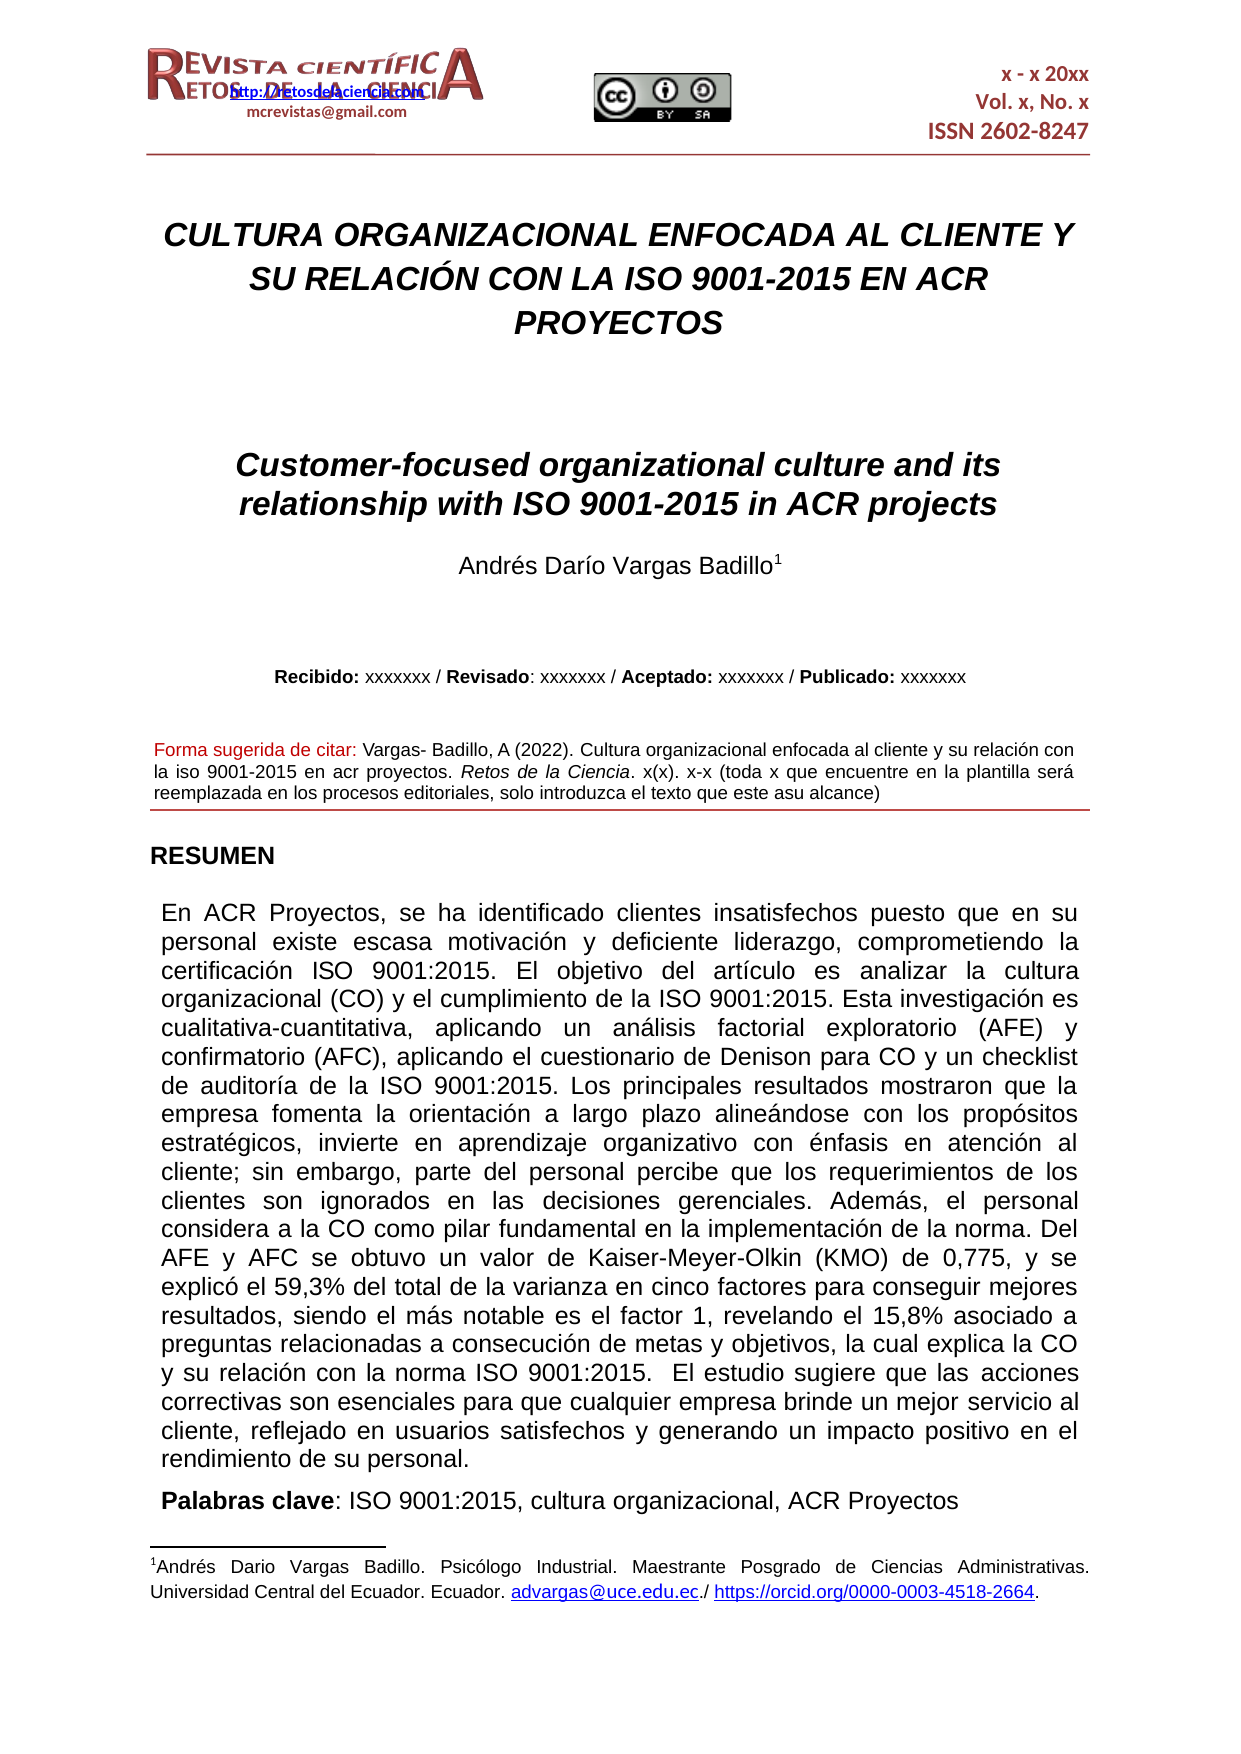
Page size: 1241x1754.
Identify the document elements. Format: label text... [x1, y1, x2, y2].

picture [593, 73, 732, 122]
text Customer-focused organizational culture and its relationship with ISO 9001-2015 in ACR projects [150, 445, 1090, 522]
picture [146, 47, 485, 100]
text Palabras clave: ISO 9001:2015, cultura organizacional, ACR Proyectos [161, 1486, 1079, 1514]
text Andrés Darío Vargas Badillo [150, 551, 1090, 579]
text CULTURA ORGANIZACIONAL ENFOCADA AL CLIENTE Y SU RELACIÓN CON LA ISO 9001-2015 EN ACR PROYECTOS [150, 215, 1090, 342]
text En ACR Proyectos, se ha identificado clientes insatisfechos puesto que en su personal existe escasa motivación y deficiente liderazgo, comprometiendo la certificación ISO 9001:2015. El objetivo del artículo es analizar la cultura organizacional (CO) y el cumplimiento de la ISO 9001:2015. Esta investigación es cualitativa-cuantitativa, aplicando un análisis factorial exploratorio (AFE) y confirmatorio (AFC), aplicando el cuestionario de Denison para CO y un checklist de auditoría de la ISO 9001:2015. Los principales resultados mostraron que la empresa fomenta la orientación a largo plazo alineándose con los propósitos estratégicos, invierte en aprendizaje organizativo con énfasis en atención al cliente; sin embargo, parte del personal percibe que los requerimientos de los clientes son ignorados en las decisiones gerenciales. Además, el personal considera a la CO como pilar fundamental en la implementación de la norma. Del AFE y AFC se obtuvo un valor de Kaiser-Meyer-Olkin (KMO) de 0,775, y se explicó el 59,3% del total de la varianza en cinco factores para conseguir mejores resultados, siendo el más notable es el factor 1, revelando el 15,8% asociado a preguntas relacionadas a consecución de metas y objetivos, la cual explica la CO y su relación con la norma ISO 9001:2015. El estudio sugiere que las acciones correctivas son esenciales para que cualquier empresa brinde un mejor servicio al cliente, reflejado en usuarios satisfechos y generando un impacto positivo en el rendimiento de su personal. [161, 898, 1079, 1473]
text Recibido: xxxxxxx / Revisado: xxxxxxx / Aceptado: xxxxxxx / Publicado: xxxxxxx [150, 666, 1090, 687]
text RESUMEN [150, 841, 1090, 869]
